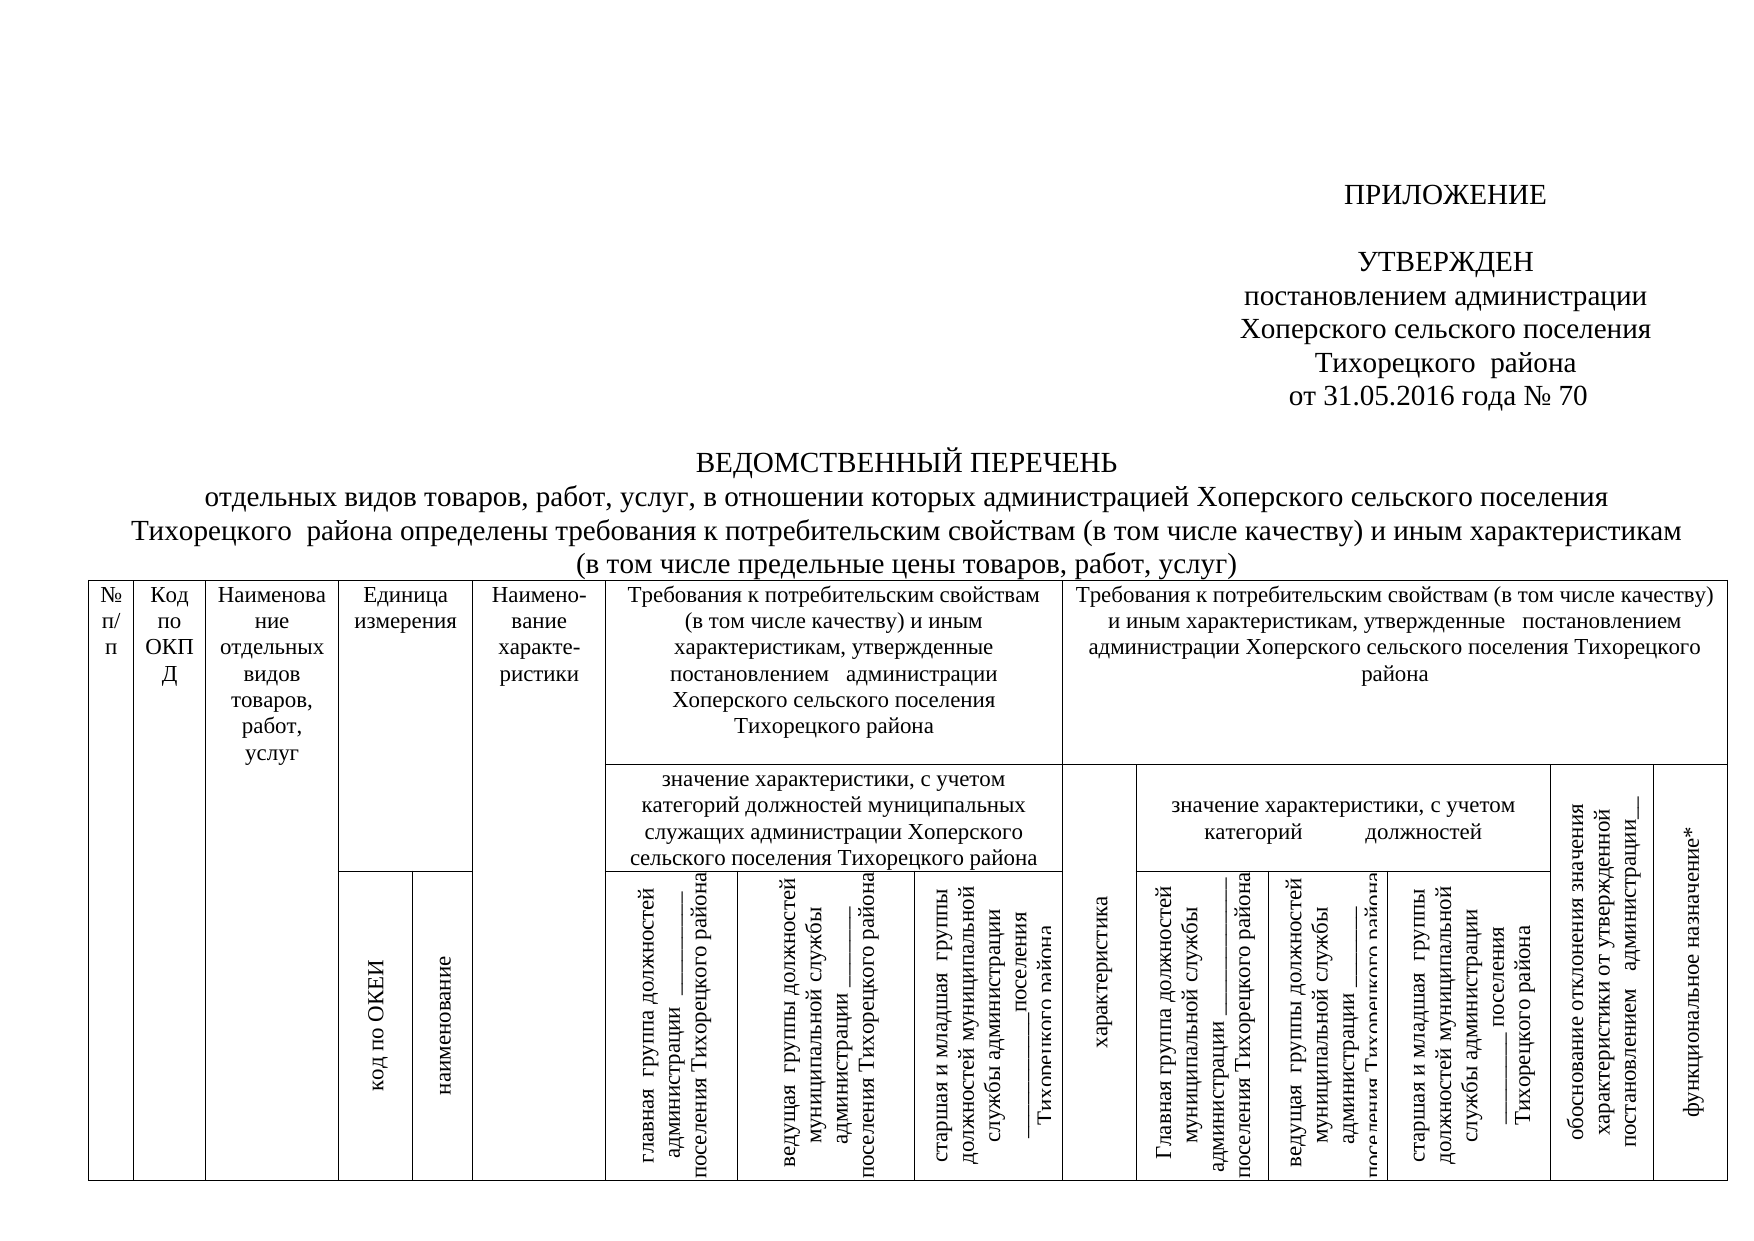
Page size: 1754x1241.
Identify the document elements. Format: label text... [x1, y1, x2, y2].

table_header Код по ОКПД [134, 581, 205, 1180]
table_header Наимено-вание характе-ристики [473, 581, 605, 1180]
table_cell значение характеристики, с учетом категорий должностей [1137, 765, 1550, 871]
table_cell Главная группа должностей муниципальной службы администрации ____________ поселения Тихорецкого района [1137, 872, 1268, 1180]
table_cell обоснование отклонения значения характеристики от утвержденной постановлением администрации__ поселения Тихорецкиого района [1551, 765, 1653, 1180]
table_cell старшая и младшая группы должностей муниципальной службы администрации ________ поселения Тихорецкого района [1388, 872, 1550, 1180]
table_header Наименование отдельных видов товаров, работ, услуг [206, 581, 338, 1180]
table_cell ведущая группы должностей муниципальной службы администрации _______ поселения Тихорецкого района [1269, 872, 1387, 1180]
text отдельных видов товаров, работ, услуг, в отношении которых администрацией Хоперского сельского поселения Тихорецкого района определены требования к потребительским свойствам (в том числе качеству) и иным характеристикам (в том числе предельные цены товаров, работ, услуг) [118, 479, 1695, 580]
text от 31.05.2016 года № 70 [1181, 378, 1695, 412]
table_header № п/п [89, 581, 133, 1180]
table_cell главная группа должностей администрации _________ поселения Тихорецкого района [606, 872, 737, 1180]
text ВЕДОМСТВЕННЫЙ ПЕРЕЧЕНЬ [118, 446, 1695, 479]
table_header Требования к потребительским свойствам (в том числе качеству) и иным характеристикам, утвержденные постановлением администрации Хоперского сельского поселения Тихорецкого района [1063, 581, 1727, 764]
table_cell код по ОКЕИ [339, 872, 412, 1180]
table_cell характеристика [1063, 765, 1136, 1180]
table_header Требования к потребительским свойствам (в том числе качеству) и иным характеристикам, утвержденные постановлением администрации Хоперского сельского поселения Тихорецкого района [606, 581, 1062, 764]
text постановлением администрации [1196, 278, 1695, 311]
table_cell значение характеристики, с учетом категорий должностей муниципальных служащих администрации Хоперского сельского поселения Тихорецкого района [606, 765, 1062, 871]
table_header Единица измерения [339, 581, 472, 871]
table_cell ведущая группы должностей муниципальной службы администрации _______ поселения Тихорецкого района [738, 872, 914, 1180]
text Хоперского сельского поселения Тихорецкого района [1196, 311, 1695, 378]
table_cell наименование [413, 872, 472, 1180]
text ПРИЛОЖЕНИЕ [1196, 177, 1695, 211]
table_cell функциональное назначение* [1654, 765, 1727, 1180]
table_cell старшая и младшая группы должностей муниципальной службы администрации ___________поселения Тихорецкого района [915, 872, 1062, 1180]
text УТВЕРЖДЕН [1196, 244, 1695, 278]
